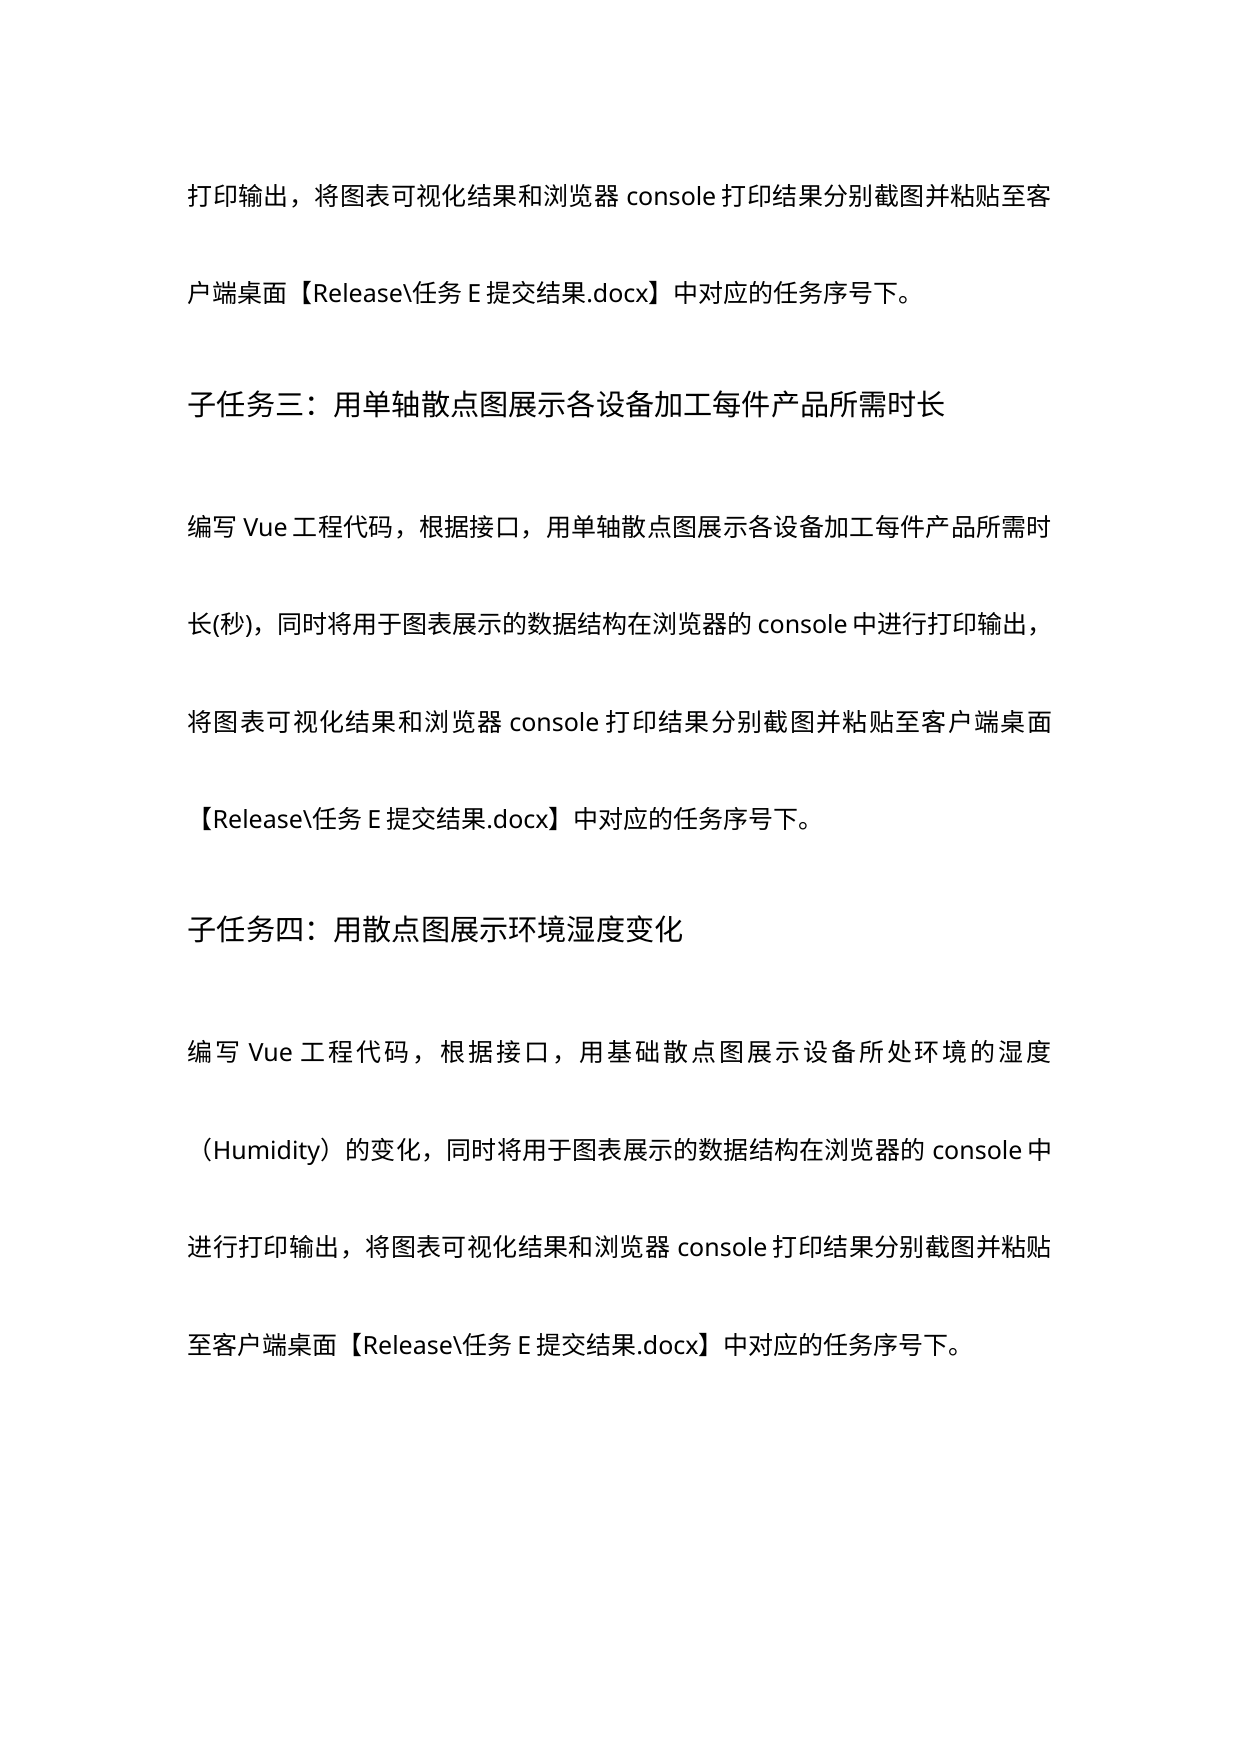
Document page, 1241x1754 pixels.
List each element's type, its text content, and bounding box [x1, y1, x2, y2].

subtitle 子任务三：用单轴散点图展示各设备加工每件产品所需时长 [187, 370, 1053, 435]
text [187, 162, 1053, 324]
subtitle 子任务四：用散点图展示环境湿度变化 [187, 895, 1053, 960]
text 编写Vue工程代码，根据接口，用单轴散点图展示各设备加工每件产品所需时长(秒)，同时将用于图表展示的数据结构在浏览器的console中进行打印输出，将图表可视化结果和浏览器console打印结果分别截图并粘贴至客户端桌面【Release\任务E提交结果.docx】中对应的任务序号下。 [187, 493, 1053, 850]
text 编写Vue工程代码，根据接口，用基础散点图展示设备所处环境的湿度（Humidity）的变化，同时将用于图表展示的数据结构在浏览器的console中进行打印输出，将图表可视化结果和浏览器console打印结果分别截图并粘贴至客户端桌面【Release\任务E提交结果.docx】中对应的任务序号下。 [187, 1018, 1053, 1376]
